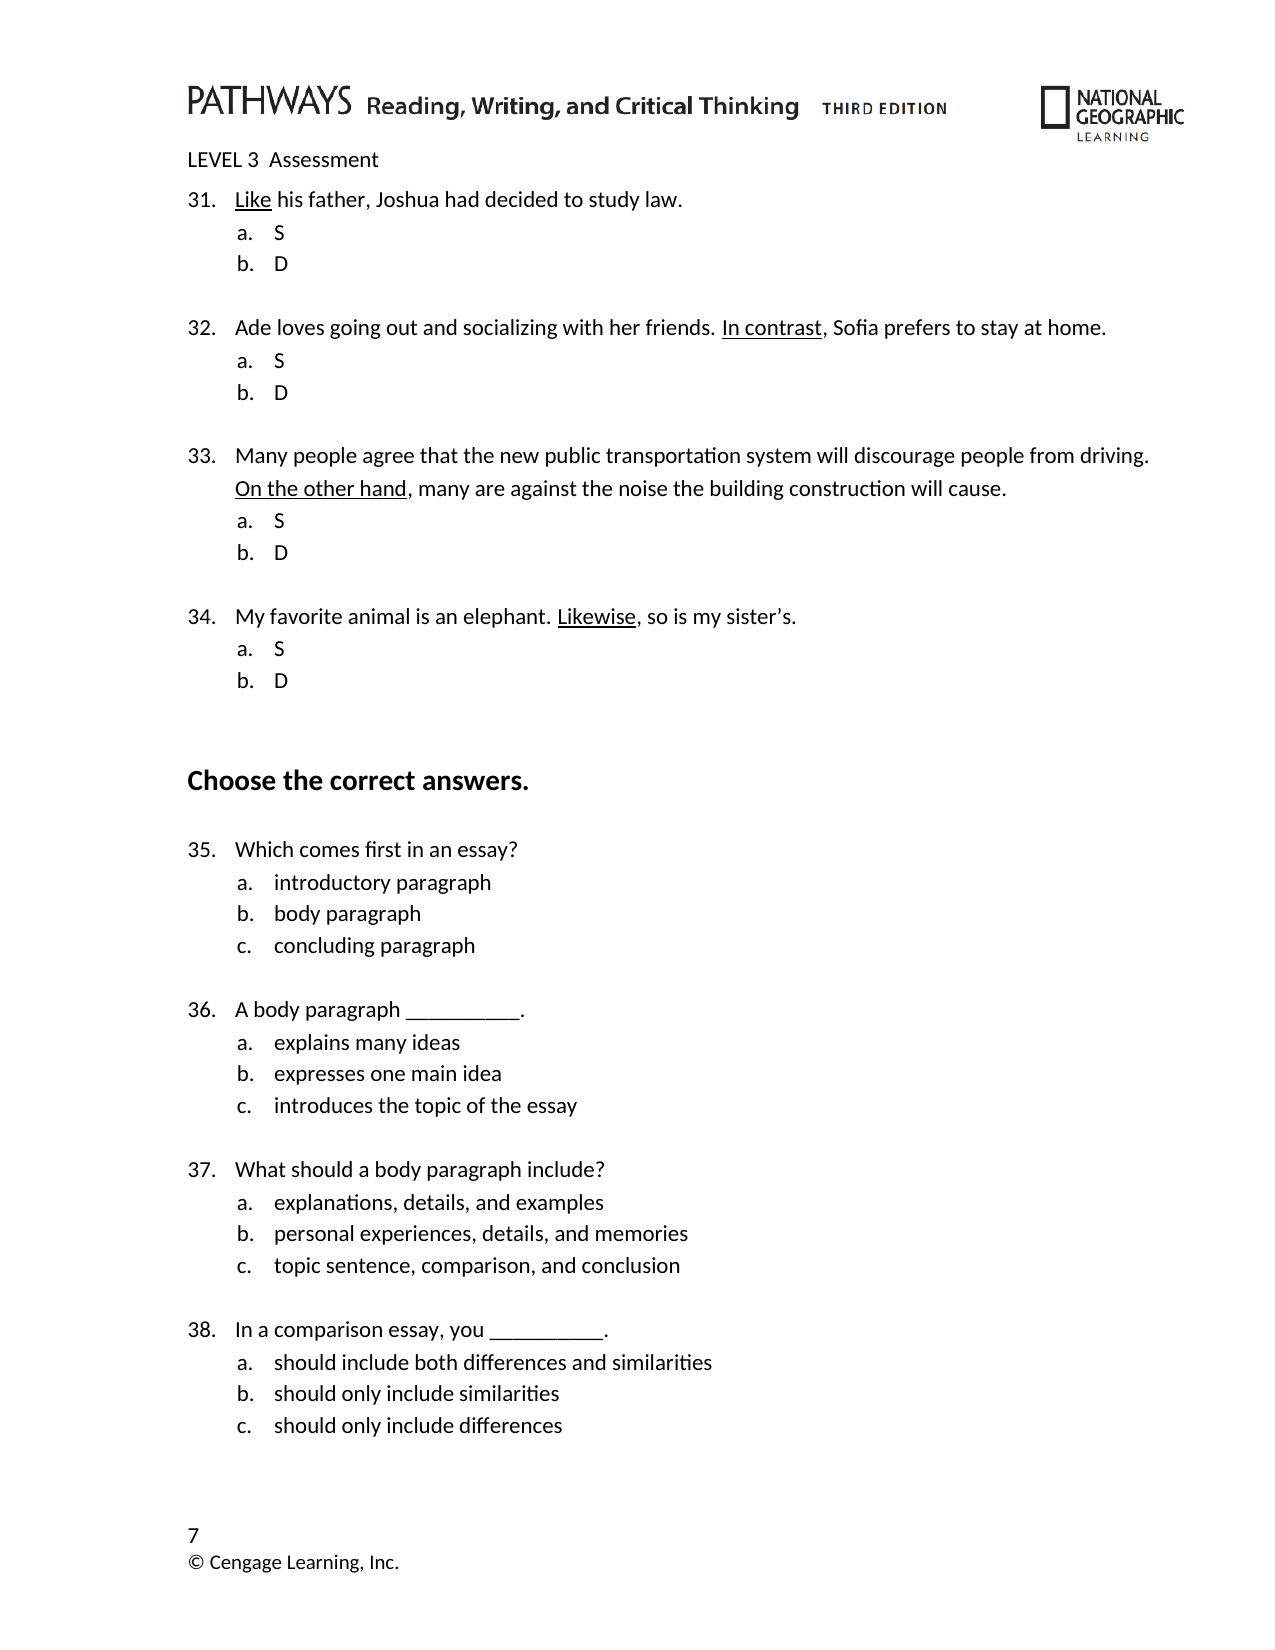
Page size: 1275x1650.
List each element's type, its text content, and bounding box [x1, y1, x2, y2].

table_header S [269, 634, 1014, 666]
text 35. Which comes first in an essay? [187, 835, 1200, 863]
table_header explains many ideas [269, 1028, 1014, 1059]
table_cell b. [232, 250, 269, 281]
table_header S [269, 346, 1014, 378]
table_cell D [269, 538, 1014, 570]
table_header a. [232, 868, 269, 899]
table_header should include both differences and similarities [269, 1348, 1014, 1379]
text Choose the correct answers. [187, 762, 1200, 798]
table_header a. [232, 346, 269, 378]
table_cell personal experiences, details, and memories [269, 1220, 1014, 1251]
table_header introductory paragraph [269, 868, 1014, 899]
table_cell topic sentence, comparison, and conclusion [269, 1251, 1014, 1283]
text 31. Like his father, Joshua had decided to study law. [187, 185, 1200, 213]
table_cell b. [232, 900, 269, 931]
table_cell c. [232, 1091, 269, 1123]
text On the other hand, many are against the noise the building construction will cause. [187, 474, 1200, 502]
table_cell b. [232, 538, 269, 570]
table_header a. [232, 1028, 269, 1059]
table_header a. [232, 218, 269, 249]
table_cell body paragraph [269, 900, 1014, 931]
table_cell introduces the topic of the essay [269, 1091, 1014, 1123]
table_header a. [232, 1188, 269, 1219]
text 37. What should a body paragraph include? [187, 1155, 1200, 1183]
table_cell b. [232, 1220, 269, 1251]
table_header a. [232, 506, 269, 538]
table_cell should only include differences [269, 1411, 1014, 1443]
text 33. Many people agree that the new public transportation system will discourage people from driving. [187, 442, 1200, 470]
text 38. In a comparison essay, you __________. [187, 1315, 1200, 1343]
table_cell b. [232, 378, 269, 409]
table_cell c. [232, 931, 269, 963]
table_cell D [269, 250, 1014, 281]
text 32. Ade loves going out and socializing with her friends. In contrast, Sofia prefers to stay at home. [187, 313, 1200, 342]
table_header a. [232, 1348, 269, 1379]
table_cell b. [232, 1380, 269, 1411]
text 36. A body paragraph __________. [187, 995, 1200, 1023]
table_cell concluding paragraph [269, 931, 1014, 963]
table_cell expresses one main idea [269, 1060, 1014, 1091]
table_cell b. [232, 666, 269, 698]
table_header S [269, 218, 1014, 249]
text 34. My favorite animal is an elephant. Likewise, so is my sister’s. [187, 602, 1200, 630]
table_header S [269, 506, 1014, 538]
table_cell c. [232, 1411, 269, 1443]
table_cell b. [232, 1060, 269, 1091]
table_cell c. [232, 1251, 269, 1283]
table_cell should only include similarities [269, 1380, 1014, 1411]
table_cell D [269, 666, 1014, 698]
table_header explanations, details, and examples [269, 1188, 1014, 1219]
table_header a. [232, 634, 269, 666]
picture [178, 75, 1190, 145]
table_cell D [269, 378, 1014, 409]
